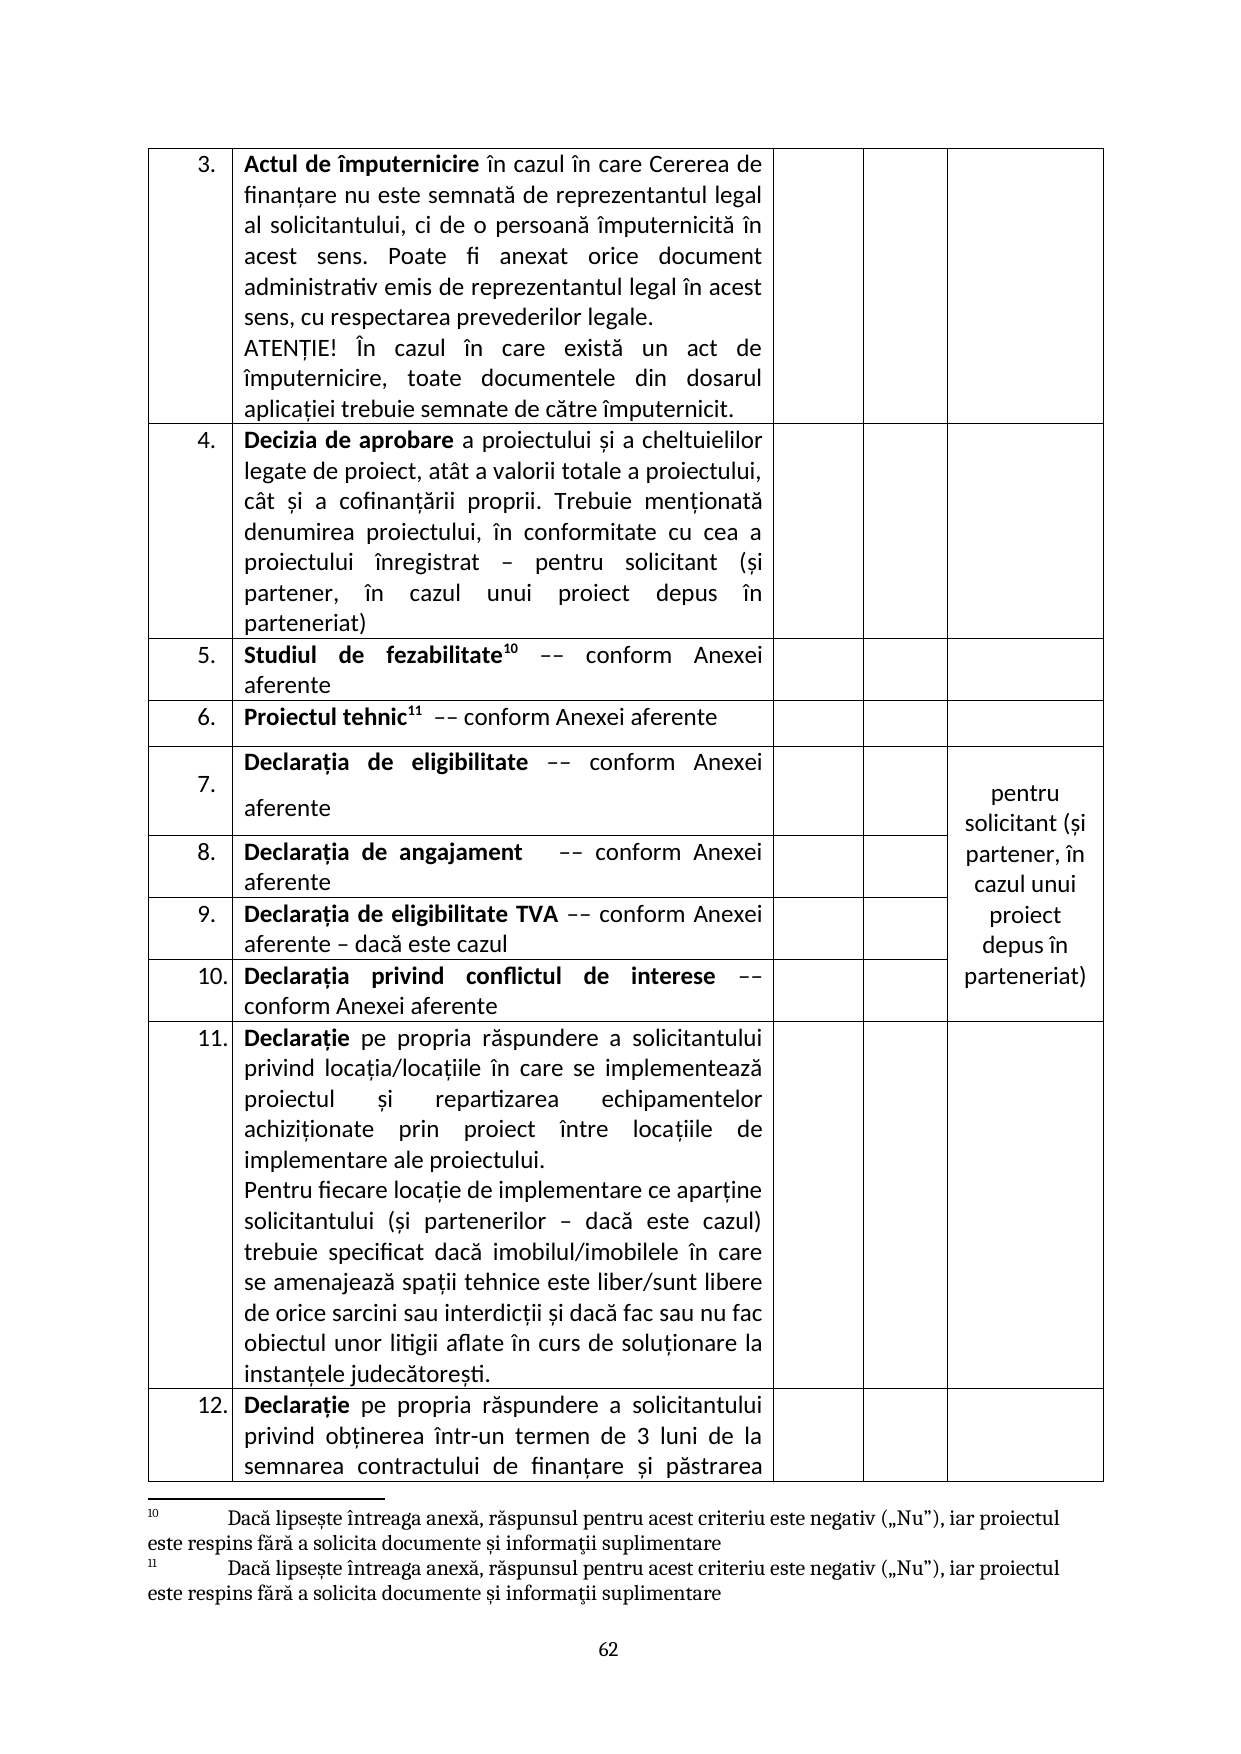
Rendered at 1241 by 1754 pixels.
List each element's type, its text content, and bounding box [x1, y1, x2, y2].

table_cell [774, 424, 863, 638]
table_cell [149, 149, 232, 423]
table_cell [149, 1389, 232, 1481]
table_cell [149, 960, 232, 1021]
table_cell [864, 424, 947, 638]
table_cell [864, 960, 947, 1021]
table_cell [864, 836, 947, 897]
table_cell [948, 1022, 1103, 1388]
table_cell [149, 701, 232, 746]
table_cell [149, 424, 232, 638]
table_cell [864, 747, 947, 835]
table_cell [149, 836, 232, 897]
table_cell [774, 149, 863, 423]
table_cell Actul de împuternicire în cazul în care Cererea de finanţare nu este semnată de reprezentantul legal al solicitantului, ci de o persoană împuternicită în acest sens. Poate fi anexat orice document administrativ emis de reprezentantul legal în acest sens, cu respectarea prevederilor legale. ATENȚIE! În cazul în care există un act de împuternicire, toate documentele din dosarul aplicaţiei trebuie semnate de către împuternicit. [233, 149, 773, 423]
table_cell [233, 1389, 773, 1481]
table_cell Declaraţia privind conflictul de interese –– conform Anexei aferente [233, 960, 773, 1021]
table_cell [864, 701, 947, 746]
table_cell [149, 898, 232, 959]
table_cell Studiul de fezabilitate –– conform Anexei aferente [233, 639, 773, 700]
table_cell [774, 747, 863, 835]
table_cell [149, 639, 232, 700]
table_cell Proiectul tehnic –– conform Anexei aferente [233, 701, 773, 746]
table_cell [149, 747, 232, 835]
table_cell [774, 836, 863, 897]
table_cell [774, 1389, 863, 1481]
table_cell pentru solicitant (şi partener, în cazul unui proiect depus în parteneriat) [948, 747, 1103, 1021]
table_cell [864, 149, 947, 423]
table_cell [149, 1022, 232, 1388]
table_cell [948, 1389, 1103, 1481]
table_cell [864, 1022, 947, 1388]
table_cell Decizia de aprobare a proiectului şi a cheltuielilor legate de proiect, atât a valorii totale a proiectului, cât şi a cofinanţării proprii. Trebuie menţionată denumirea proiectului, în conformitate cu cea a proiectului înregistrat – pentru solicitant (şi partener, în cazul unui proiect depus în parteneriat) [233, 424, 773, 638]
table_cell Declaraţia de eligibilitate –– conform Anexei aferente [233, 747, 773, 835]
table_cell [864, 1389, 947, 1481]
table_cell Declaraţie pe propria răspundere a solicitantului privind locaţia/locaţiile în care se implementează proiectul și repartizarea echipamentelor achiziţionate prin proiect între locaţiile de implementare ale proiectului. Pentru fiecare locație de implementare ce aparține solicitantului (și partenerilor – dacă este cazul) trebuie specificat dacă imobilul/imobilele în care se amenajează spaţii tehnice este liber/sunt libere de orice sarcini sau interdicţii şi dacă fac sau nu fac obiectul unor litigii aflate în curs de soluţionare la instanţele judecătoreşti. [233, 1022, 773, 1388]
table_cell [774, 898, 863, 959]
table_cell [948, 701, 1103, 746]
table_cell [864, 639, 947, 700]
table_cell [864, 898, 947, 959]
table_cell [948, 639, 1103, 700]
table_cell Declaraţia de angajament –– conform Anexei aferente [233, 836, 773, 897]
table_cell [948, 149, 1103, 423]
table_cell Declaraţia de eligibilitate TVA –– conform Anexei aferente – dacă este cazul [233, 898, 773, 959]
table_cell [774, 960, 863, 1021]
table_cell [774, 701, 863, 746]
table_cell [774, 1022, 863, 1388]
table_cell [774, 639, 863, 700]
table_cell [948, 424, 1103, 638]
